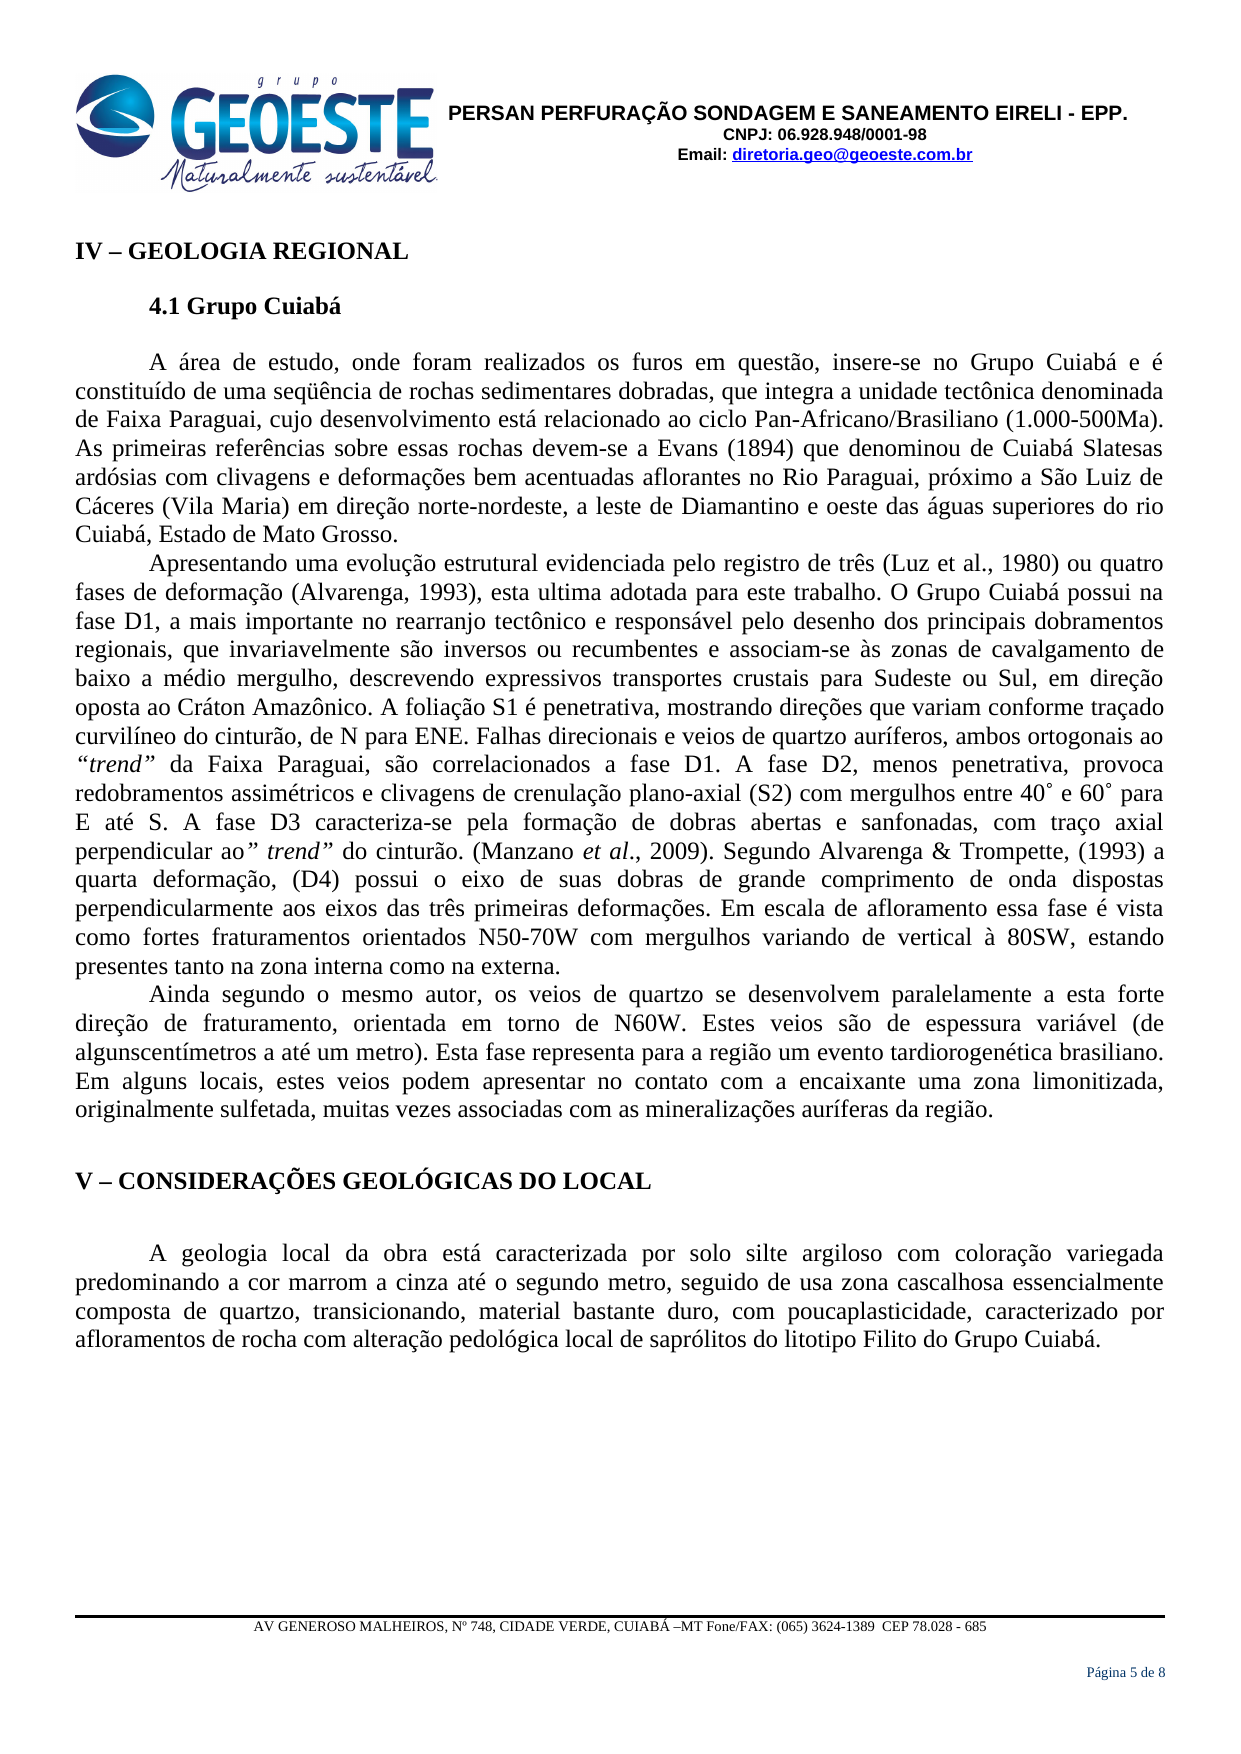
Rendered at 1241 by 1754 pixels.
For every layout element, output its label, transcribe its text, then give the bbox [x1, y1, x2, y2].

subtitle V – CONSIDERAÇÕES GEOLÓGICAS DO LOCAL [75, 1166, 1165, 1195]
text Ainda segundo o mesmo autor, os veios de quartzo se desenvolvem paralelamente a esta forte direção de fraturamento, orientada em torno de N60W. Estes veios são de espessura variável (de algunscentímetros a até um metro). Esta fase representa para a região um evento tardiorogenética brasiliano. Em alguns locais, estes veios podem apresentar no contato com a encaixante uma zona limonitizada, originalmente sulfetada, muitas vezes associadas com as mineralizações auríferas da região. [75, 979, 1165, 1123]
text A área de estudo, onde foram realizados os furos em questão, insere-se no Grupo Cuiabá e é constituído de uma seqüência de rochas sedimentares dobradas, que integra a unidade tectônica denominada de Faixa Paraguai, cujo desenvolvimento está relacionado ao ciclo Pan-Africano/Brasiliano (1.000-500Ma). As primeiras referências sobre essas rochas devem-se a Evans (1894) que denominou de Cuiabá Slatesas ardósias com clivagens e deformações bem acentuadas aflorantes no Rio Paraguai, próximo a São Luiz de Cáceres (Vila Maria) em direção norte-nordeste, a leste de Diamantino e oeste das águas superiores do rio Cuiabá, Estado de Mato Grosso. [75, 347, 1165, 548]
text Apresentando uma evolução estrutural evidenciada pelo registro de três (Luz et al., 1980) ou quatro fases de deformação (Alvarenga, 1993), esta ultima adotada para este trabalho. O Grupo Cuiabá possui na fase D1, a mais importante no rearranjo tectônico e responsável pelo desenho dos principais dobramentos regionais, que invariavelmente são inversos ou recumbentes e associam-se às zonas de cavalgamento de baixo a médio mergulho, descrevendo expressivos transportes crustais para Sudeste ou Sul, em direção oposta ao Cráton Amazônico. A foliação S1 é penetrativa, mostrando direções que variam conforme traçado curvilíneo do cinturão, de N para ENE. Falhas direcionais e veios de quartzo auríferos, ambos ortogonais ao “trend” da Faixa Paraguai, são correlacionados a fase D1. A fase D2, menos penetrativa, provoca redobramentos assimétricos e clivagens de crenulação plano-axial (S2) com mergulhos entre 40˚ e 60˚ para E até S. A fase D3 caracteriza-se pela formação de dobras abertas e sanfonadas, com traço axial perpendicular ao” trend” do cinturão. (Manzano et al., 2009). Segundo Alvarenga & Trompette, (1993) a quarta deformação, (D4) possui o eixo de suas dobras de grande comprimento de onda dispostas perpendicularmente aos eixos das três primeiras deformações. Em escala de afloramento essa fase é vista como fortes fraturamentos orientados N50-70W com mergulhos variando de vertical à 80SW, estando presentes tanto na zona interna como na externa. [75, 548, 1165, 979]
text A geologia local da obra está caracterizada por solo silte argiloso com coloração variegada predominando a cor marrom a cinza até o segundo metro, seguido de usa zona cascalhosa essencialmente composta de quartzo, transicionando, material bastante duro, com poucaplasticidade, caracterizado por afloramentos de rocha com alteração pedológica local de saprólitos do litotipo Filito do Grupo Cuiabá. [75, 1238, 1165, 1353]
picture [75, 73, 438, 193]
subtitle 4.1 Grupo Cuiabá [75, 291, 1165, 320]
subtitle IV – GEOLOGIA REGIONAL [75, 236, 1165, 264]
